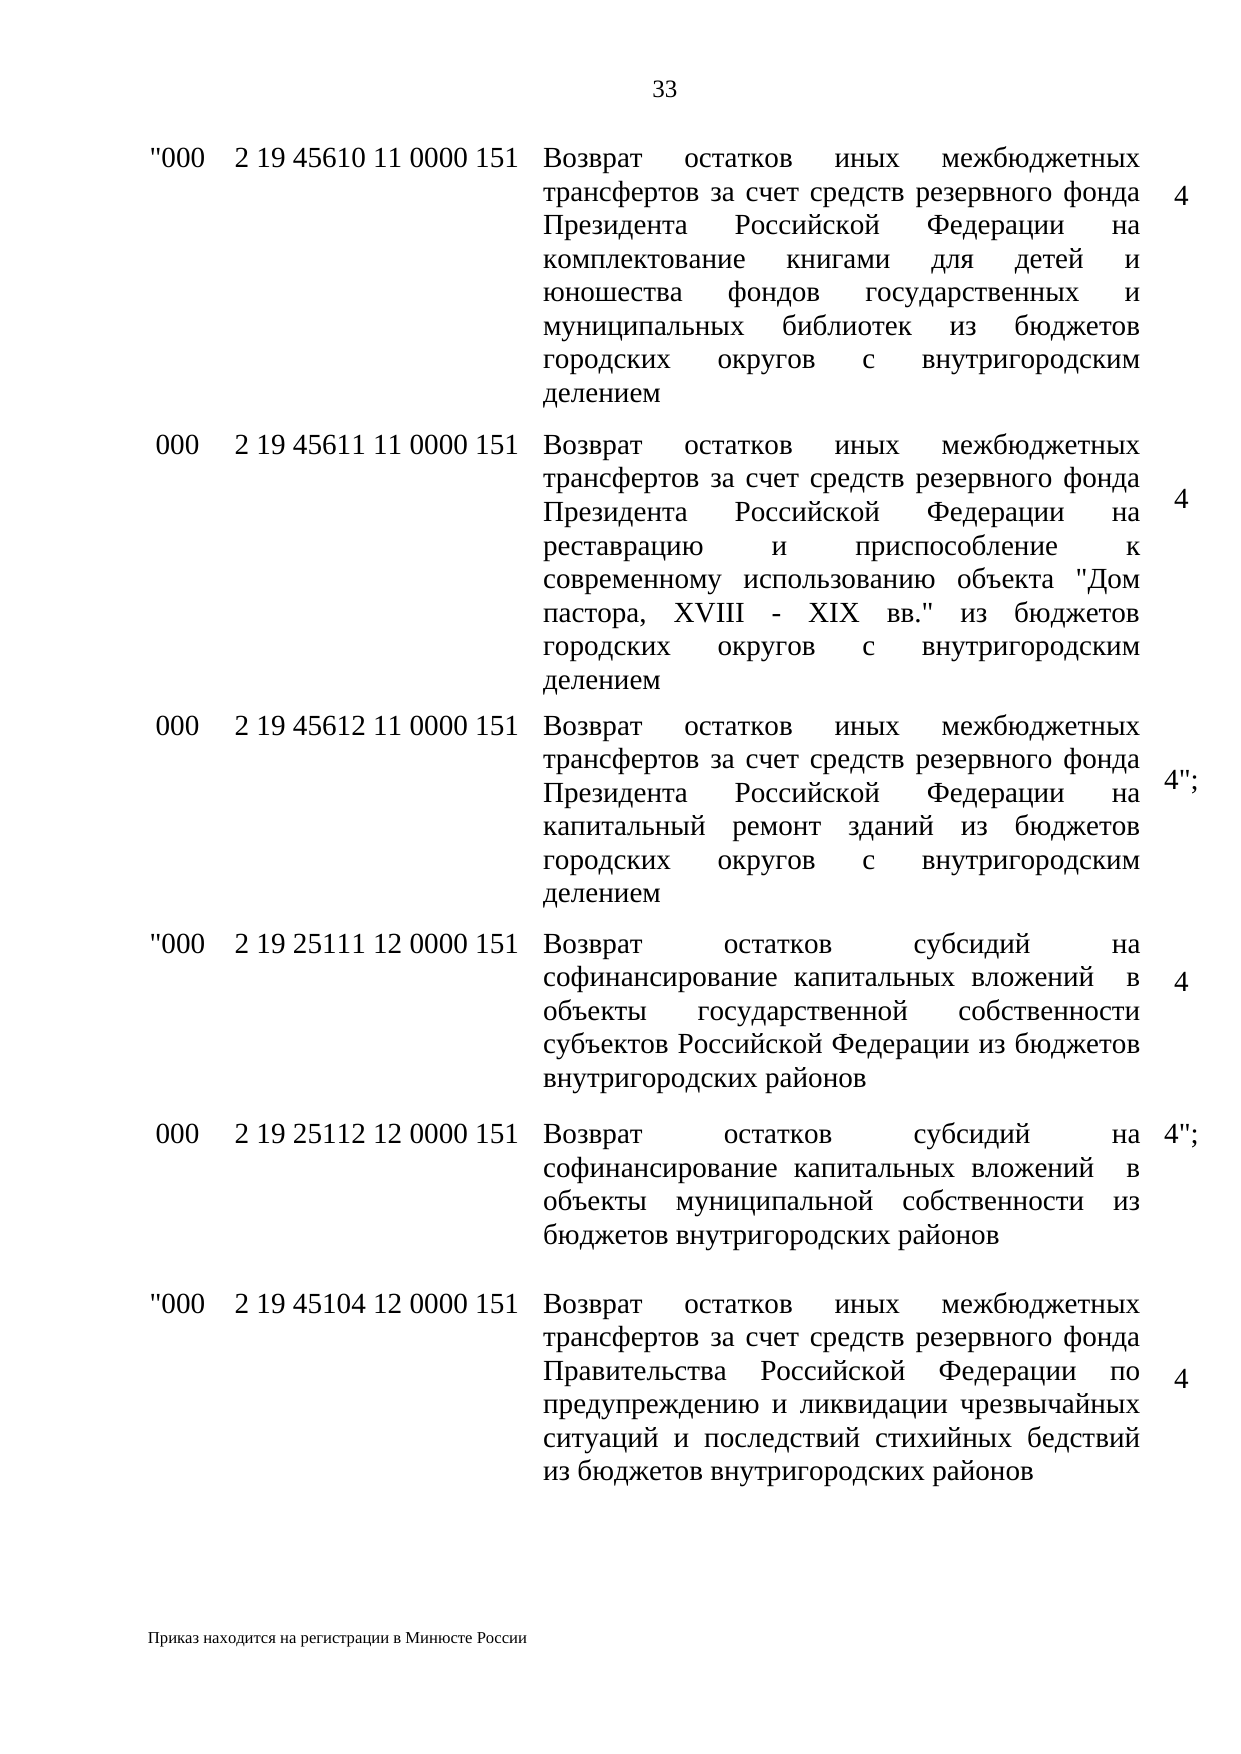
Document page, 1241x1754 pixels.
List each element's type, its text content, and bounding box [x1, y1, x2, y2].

table_cell 000 [133, 1112, 221, 1282]
table_cell 4 [1152, 423, 1211, 703]
table_cell 4 [1152, 922, 1211, 1112]
table_cell Возврат остатков иных межбюджетных трансфертов за счет средств резервного фонда Президента Российской Федерации на комплектование книгами для детей и юношества фондов государственных и муниципальных библиотек из бюджетов городских округов с внутригородским делением [532, 136, 1152, 423]
table_cell "000 [133, 922, 221, 1112]
table_cell 4 [1152, 136, 1211, 423]
table_cell 2 19 25111 12 0000 151 [221, 922, 532, 1112]
table_cell 4 [1152, 1282, 1211, 1501]
table_cell Возврат остатков иных межбюджетных трансфертов за счет средств резервного фонда Президента Российской Федерации на капитальный ремонт зданий из бюджетов городских округов с внутригородским делением [532, 704, 1152, 922]
table_cell 2 19 45610 11 0000 151 [221, 136, 532, 423]
table_cell 2 19 45104 12 0000 151 [221, 1282, 532, 1501]
table_cell Возврат остатков иных межбюджетных трансфертов за счет средств резервного фонда Правительства Российской Федерации по предупреждению и ликвидации чрезвычайных ситуаций и последствий стихийных бедствий из бюджетов внутригородских районов [532, 1282, 1152, 1501]
table_cell "000 [133, 1282, 221, 1501]
table_cell 2 19 45611 11 0000 151 [221, 423, 532, 703]
table_cell "000 [133, 136, 221, 423]
table_cell 2 19 25112 12 0000 151 [221, 1112, 532, 1282]
table_cell 4"; [1152, 704, 1211, 922]
table_cell 2 19 45612 11 0000 151 [221, 704, 532, 922]
table_cell 000 [133, 423, 221, 703]
table_cell 4"; [1152, 1112, 1211, 1282]
table_cell Возврат остатков иных межбюджетных трансфертов за счет средств резервного фонда Президента Российской Федерации на реставрацию и приспособление к современному использованию объекта "Дом пастора, XVIII - XIX вв." из бюджетов городских округов с внутригородским делением [532, 423, 1152, 703]
table_cell 000 [133, 704, 221, 922]
table_cell Возврат остатков субсидий на софинансирование капитальных вложений в объекты муниципальной собственности из бюджетов внутригородских районов [532, 1112, 1152, 1282]
table_cell Возврат остатков субсидий на софинансирование капитальных вложений в объекты государственной собственности субъектов Российской Федерации из бюджетов внутригородских районов [532, 922, 1152, 1112]
